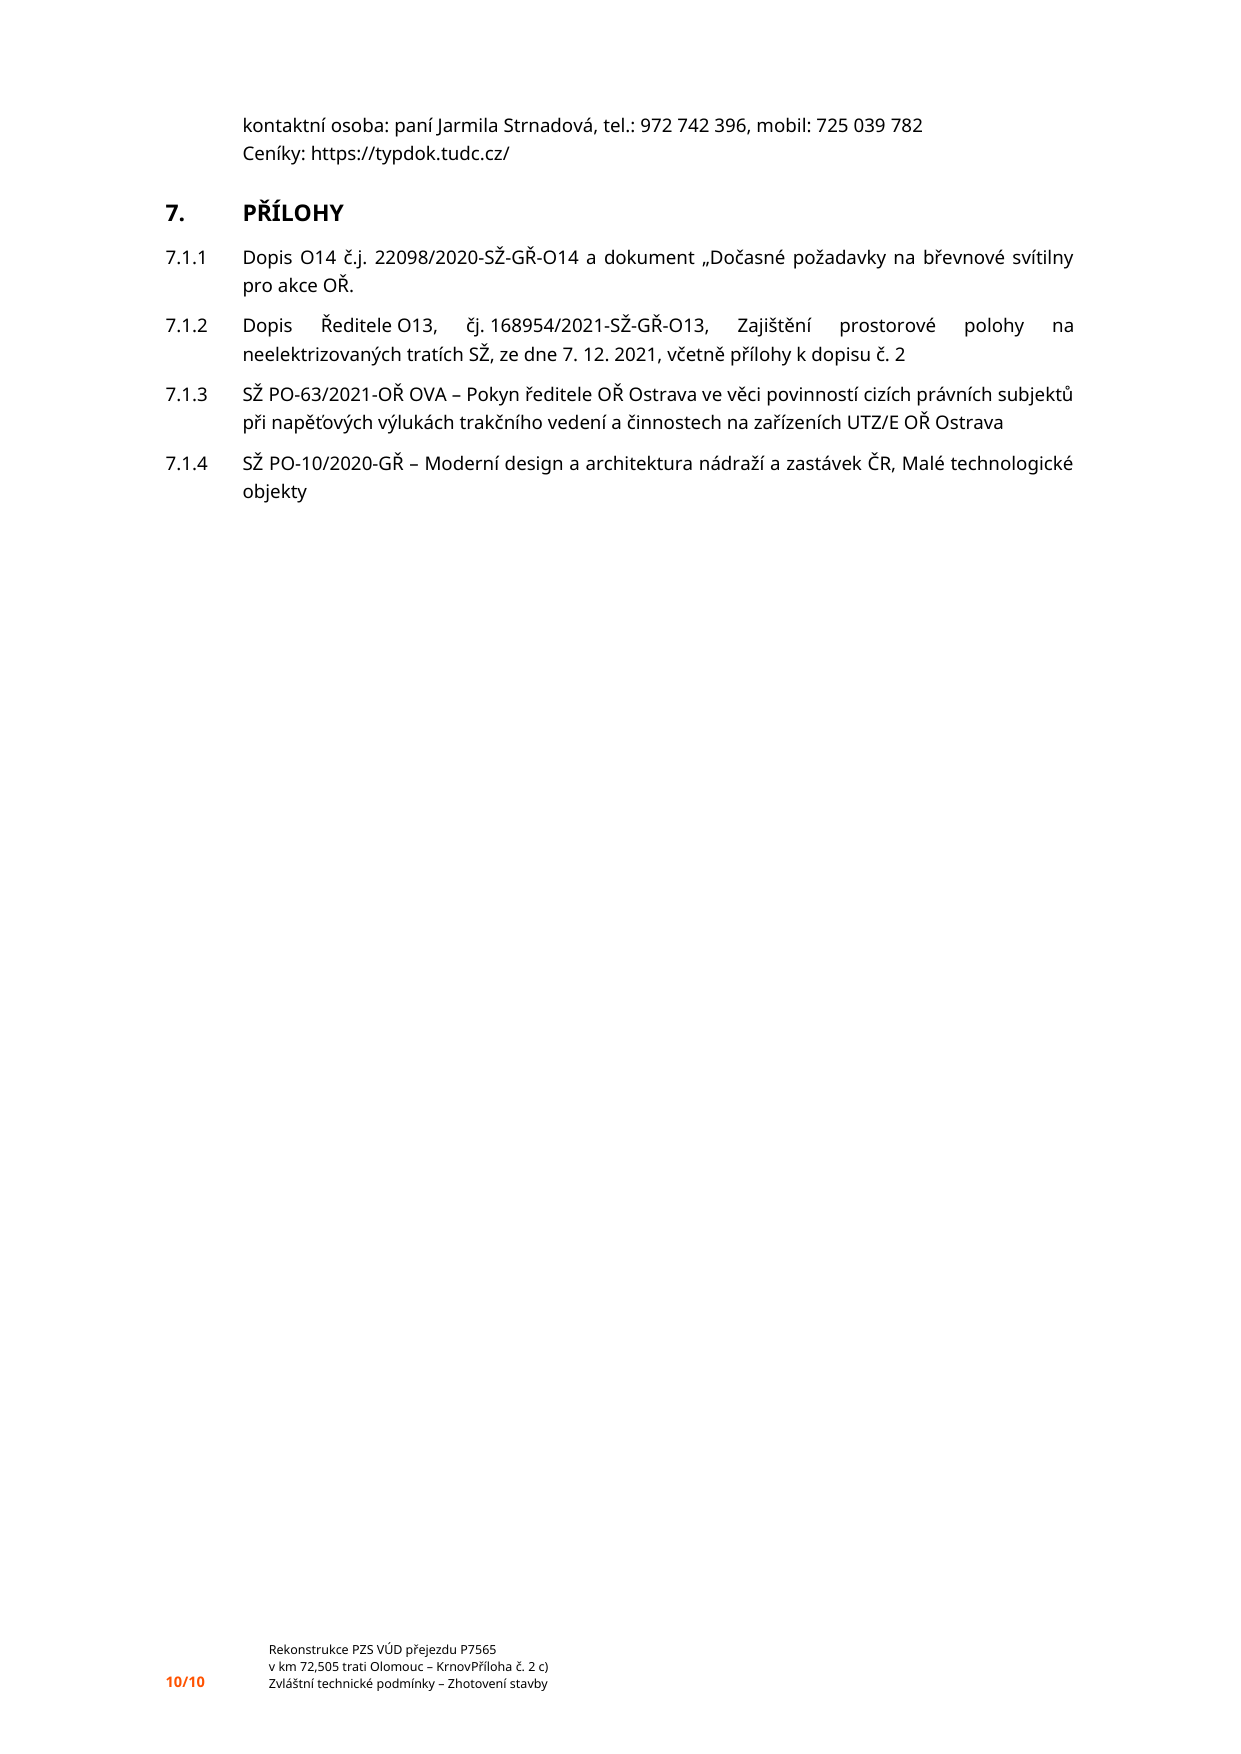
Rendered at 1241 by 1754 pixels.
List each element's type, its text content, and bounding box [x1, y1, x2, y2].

text Dopis O14 č.j. 22098/2020-SŽ-GŘ-O14 a dokument „Dočasné požadavky na břevnové svítilny pro akce OŘ. [165, 244, 1075, 298]
text Ceníky: https://typdok.tudc.cz/ [242, 140, 1075, 166]
text SŽ PO-10/2020-GŘ – Moderní design a architektura nádraží a zastávek ČR, Malé technologické objekty [165, 450, 1075, 503]
text PŘÍLOHY [165, 197, 1075, 229]
text Dopis Ředitele O13, čj. 168954/2021-SŽ-GŘ-O13, Zajištění prostorové polohy na neelektrizovaných tratích SŽ, ze dne 7. 12. 2021, včetně přílohy k dopisu č. 2 [165, 313, 1075, 366]
text SŽ PO-63/2021-OŘ OVA – Pokyn ředitele OŘ Ostrava ve věci povinností cizích právních subjektů při napěťových výlukách trakčního vedení a činnostech na zařízeních UTZ/E OŘ Ostrava [165, 381, 1075, 435]
text kontaktní osoba: paní Jarmila Strnadová, tel.: 972 742 396, mobil: 725 039 782 [242, 112, 1075, 138]
